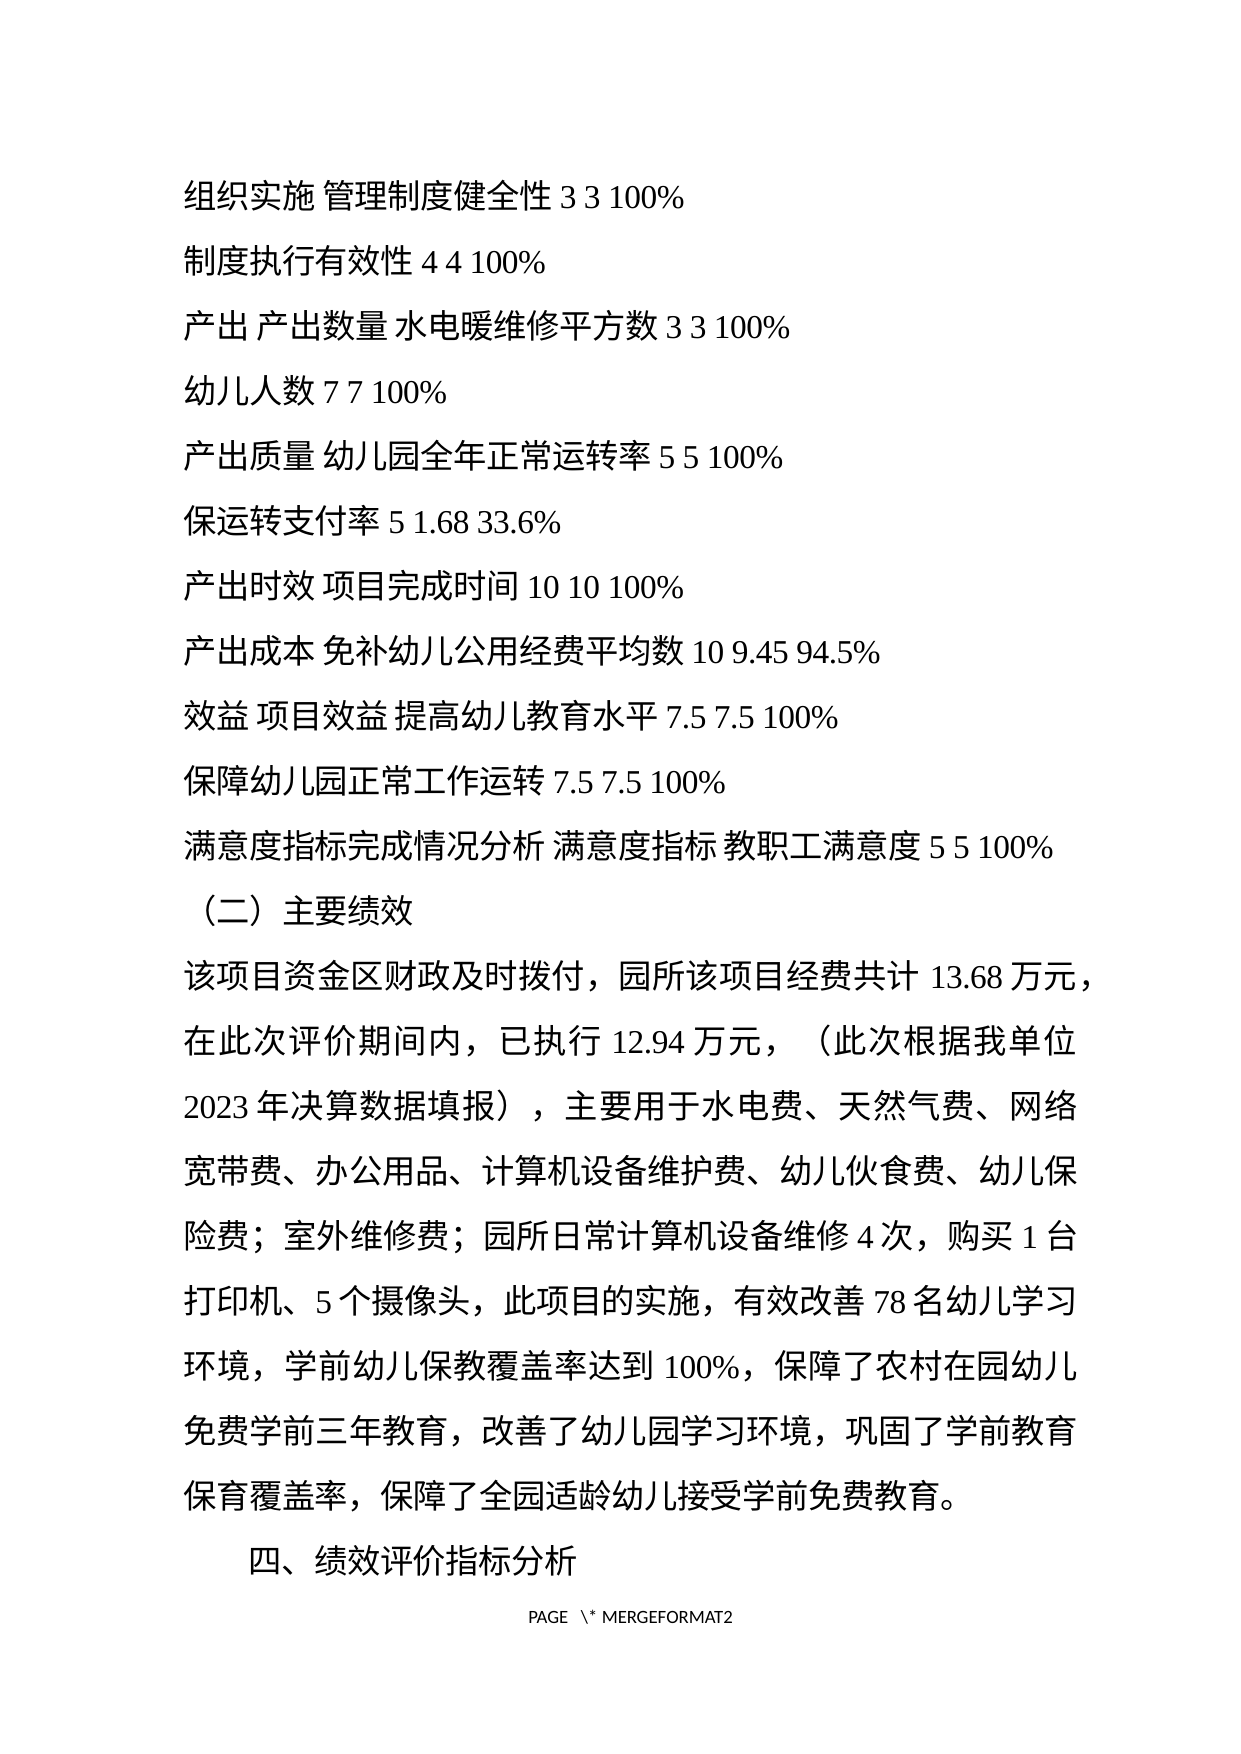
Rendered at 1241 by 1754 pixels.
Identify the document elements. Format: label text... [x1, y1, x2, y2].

text 四、绩效评价指标分析 [183, 1527, 1078, 1592]
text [183, 162, 1078, 1527]
